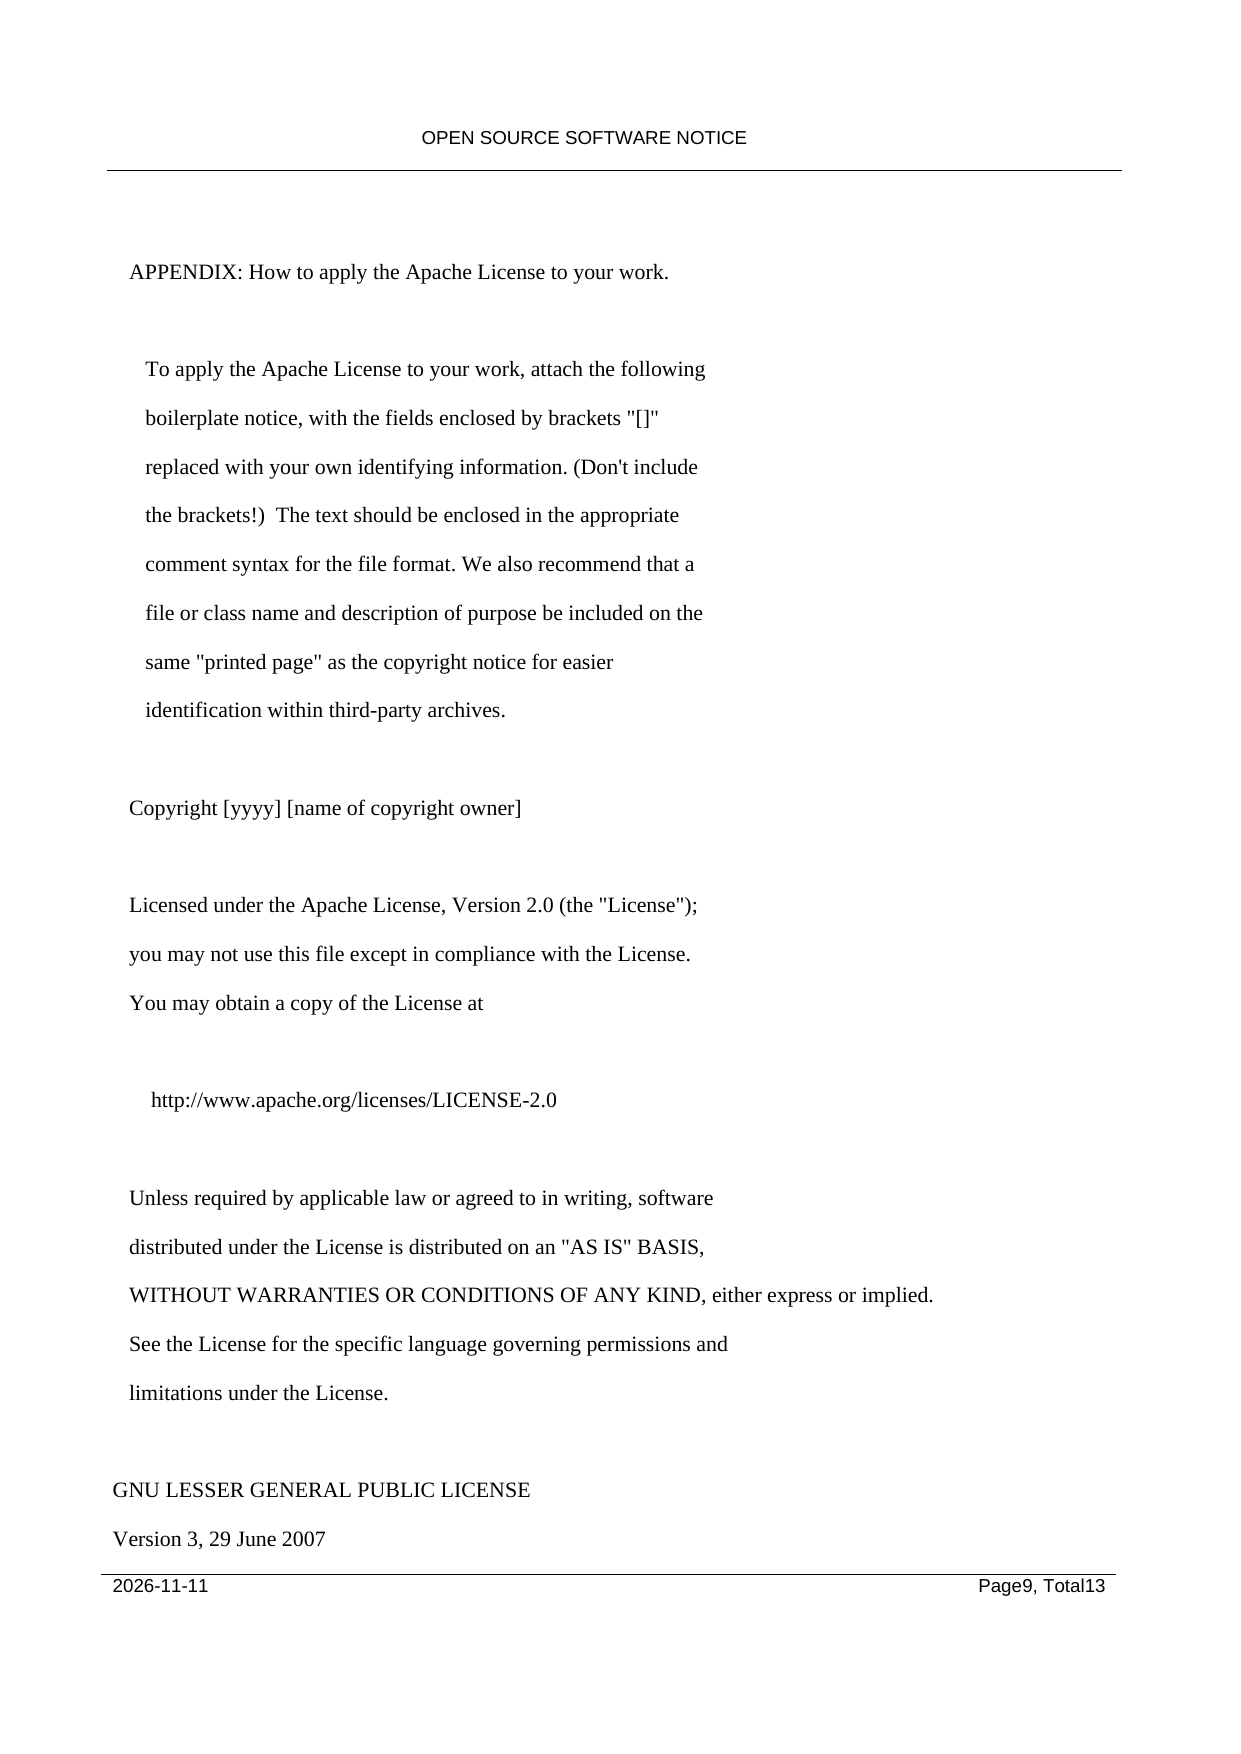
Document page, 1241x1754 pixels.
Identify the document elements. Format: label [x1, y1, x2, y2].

text [112, 206, 1128, 1555]
